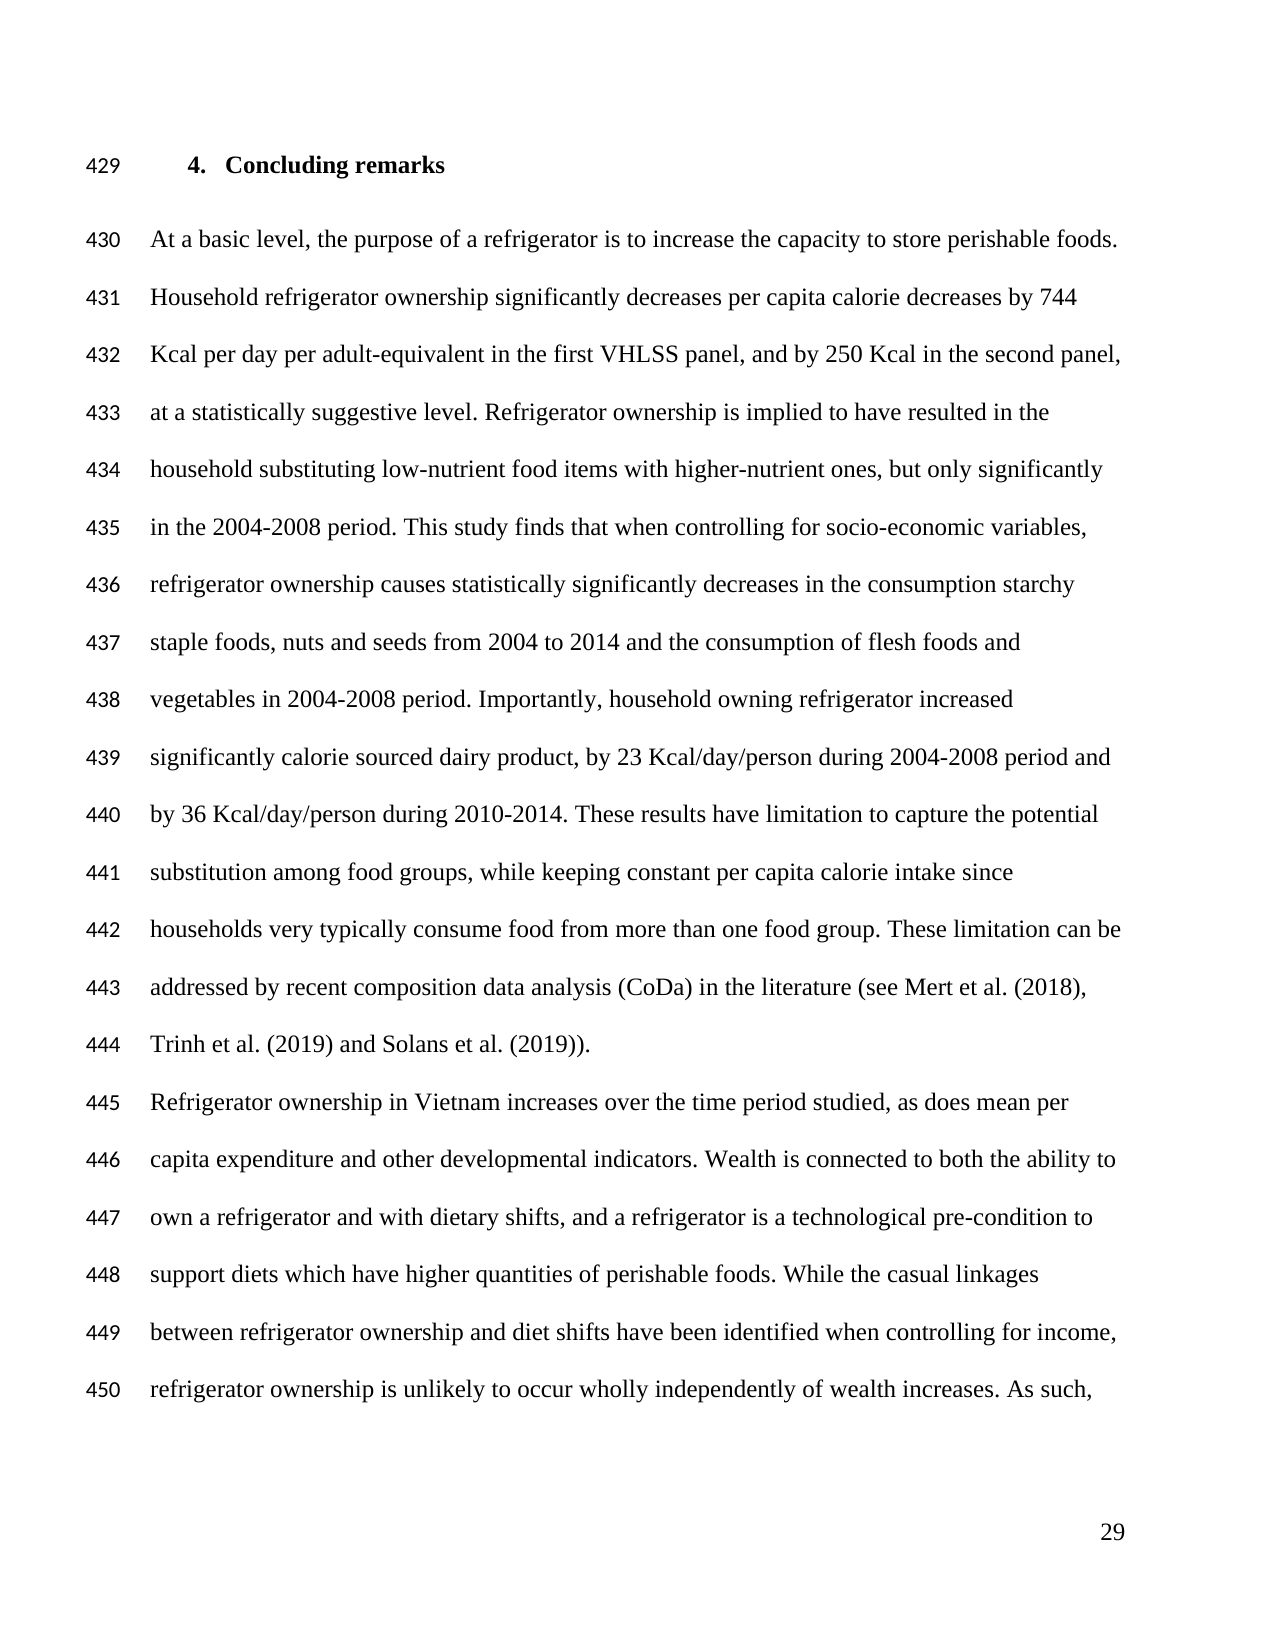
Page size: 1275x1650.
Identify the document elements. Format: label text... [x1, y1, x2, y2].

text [150, 1087, 1125, 1403]
list Concluding remarks [187, 150, 1125, 179]
text At a basic level, the purpose of a refrigerator is to increase the capacity to store perishable foods. Household refrigerator ownership significantly decreases per capita calorie decreases by 744 Kcal per day per adult-equivalent in the first VHLSS panel, and by 250 Kcal in the second panel, at a statistically suggestive level. Refrigerator ownership is implied to have resulted in the household substituting low-nutrient food items with higher-nutrient ones, but only significantly in the 2004-2008 period. This study finds that when controlling for socio-economic variables, refrigerator ownership causes statistically significantly decreases in the consumption starchy staple foods, nuts and seeds from 2004 to 2014 and the consumption of flesh foods and vegetables in 2004-2008 period. Importantly, household owning refrigerator increased significantly calorie sourced dairy product, by 23 Kcal/day/person during 2004-2008 period and by 36 Kcal/day/person during 2010-2014. These results have limitation to capture the potential substitution among food groups, while keeping constant per capita calorie intake since households very typically consume food from more than one food group. These limitation can be addressed by recent composition data analysis (CoDa) in the literature (see Mert et al. (2018), Trinh et al. (2019) and Solans et al. (2019)). [150, 224, 1125, 1058]
